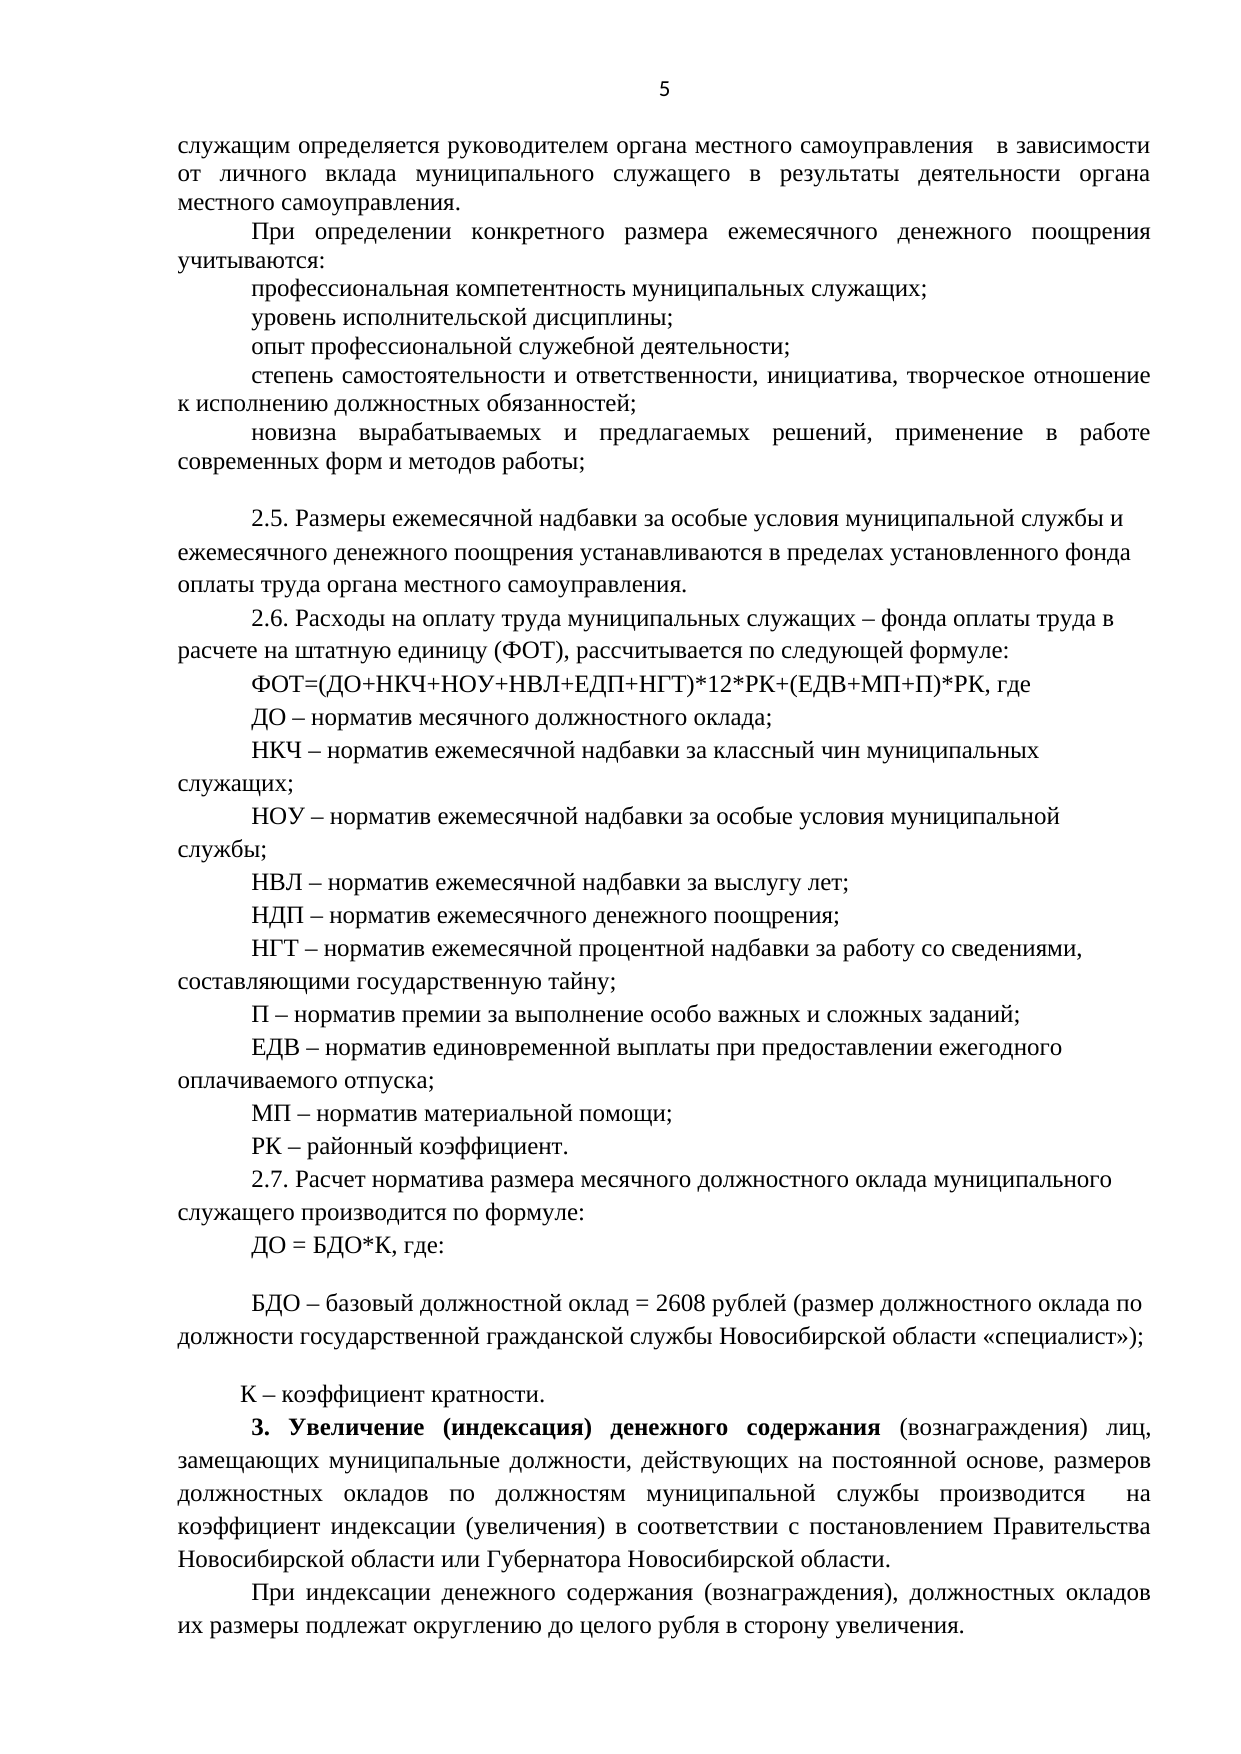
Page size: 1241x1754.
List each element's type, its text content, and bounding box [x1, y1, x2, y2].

text степень самостоятельности и ответственности, инициатива, творческое отношение к исполнению должностных обязанностей; [177, 360, 1152, 417]
text П – норматив премии за выполнение особо важных и сложных заданий; [177, 999, 1152, 1028]
text БДО – базовый должностной оклад = 2608 рублей (размер должностного оклада по должности государственной гражданской службы Новосибирской области «специалист»); [177, 1288, 1152, 1350]
text МП – норматив материальной помощи; [177, 1098, 1152, 1127]
text 2.7. Расчет норматива размера месячного должностного оклада муниципального служащего производится по формуле: [177, 1164, 1152, 1226]
text К – коэффициент кратности. [177, 1379, 1152, 1408]
text уровень исполнительской дисциплины; [177, 302, 1152, 331]
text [177, 130, 1152, 216]
text НКЧ – норматив ежемесячной надбавки за классный чин муниципальных служащих; [177, 735, 1152, 796]
text РК – районный коэффициент. [177, 1131, 1152, 1160]
text НГТ – норматив ежемесячной процентной надбавки за работу со сведениями, составляющими государственную тайну; [177, 933, 1152, 994]
text профессиональная компетентность муниципальных служащих; [177, 273, 1152, 302]
text При определении конкретного размера ежемесячного денежного поощрения учитываются: [177, 216, 1152, 273]
text НОУ – норматив ежемесячной надбавки за особые условия муниципальной службы; [177, 801, 1152, 862]
text При индексации денежного содержания (вознаграждения), должностных окладов их размеры подлежат округлению до целого рубля в сторону увеличения. [177, 1577, 1152, 1639]
text опыт профессиональной служебной деятельности; [177, 331, 1152, 360]
text ФОТ=(ДО+НКЧ+НОУ+НВЛ+ЕДП+НГТ)*12*РК+(ЕДВ+МП+П)*РК, где [177, 669, 1152, 697]
text 3. Увеличение (индексация) денежного содержания (вознаграждения) лиц, замещающих муниципальные должности, действующих на постоянной основе, размеров должностных окладов по должностям муниципальной службы производится на коэффициент индексации (увеличения) в соответствии с постановлением Правительства Новосибирской области или Губернатора Новосибирской области. [177, 1412, 1152, 1573]
text ЕДВ – норматив единовременной выплаты при предоставлении ежегодного оплачиваемого отпуска; [177, 1032, 1152, 1094]
text НДП – норматив ежемесячного денежного поощрения; [177, 900, 1152, 928]
text 2.5. Размеры ежемесячной надбавки за особые условия муниципальной службы и ежемесячного денежного поощрения устанавливаются в пределах установленного фонда оплаты труда органа местного самоуправления. [177, 503, 1152, 598]
text новизна вырабатываемых и предлагаемых решений, применение в работе современных форм и методов работы; [177, 417, 1152, 475]
text ДО – норматив месячного должностного оклада; [177, 702, 1152, 730]
text ДО = БДО*К, где: [177, 1230, 1152, 1259]
text НВЛ – норматив ежемесячной надбавки за выслугу лет; [177, 867, 1152, 896]
text 2.6. Расходы на оплату труда муниципальных служащих – фонда оплаты труда в расчете на штатную единицу (ФОТ), рассчитывается по следующей формуле: [177, 603, 1152, 664]
